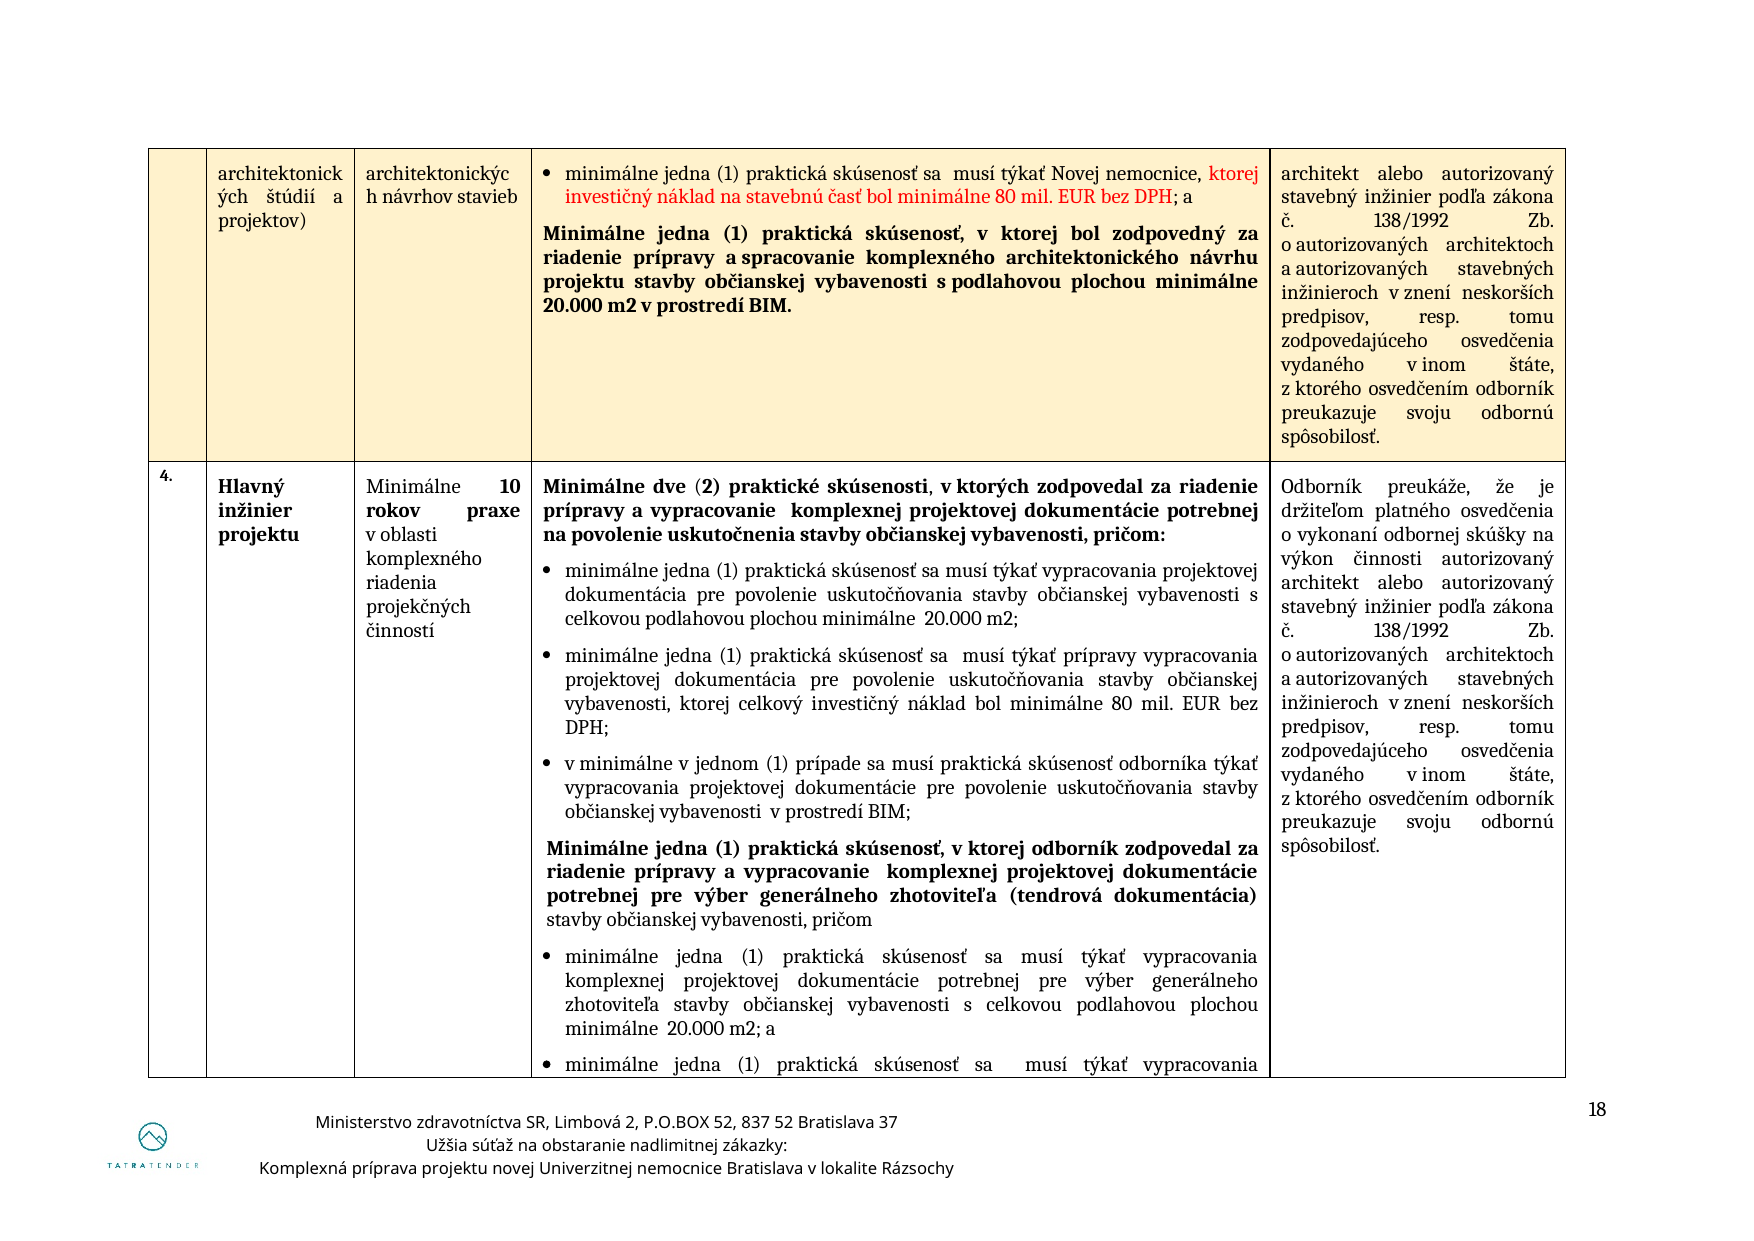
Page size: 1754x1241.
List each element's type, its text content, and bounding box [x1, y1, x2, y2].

picture [86, 1098, 219, 1192]
table_cell Minimálne 10 rokov praxe v oblasti komplexného riadenia projekčných činností [355, 462, 531, 1077]
table_cell Hlavný inžinier projektu [207, 462, 354, 1077]
table_cell Hlavný architekt (manažér architektonických štúdií a projektov) [207, 149, 354, 461]
table_cell Minimálne 10 rokov praxe v oblasti riadenia prípravy architektonických návrhov stavieb [355, 149, 531, 461]
table_cell [149, 462, 206, 1077]
table_cell [149, 149, 206, 461]
